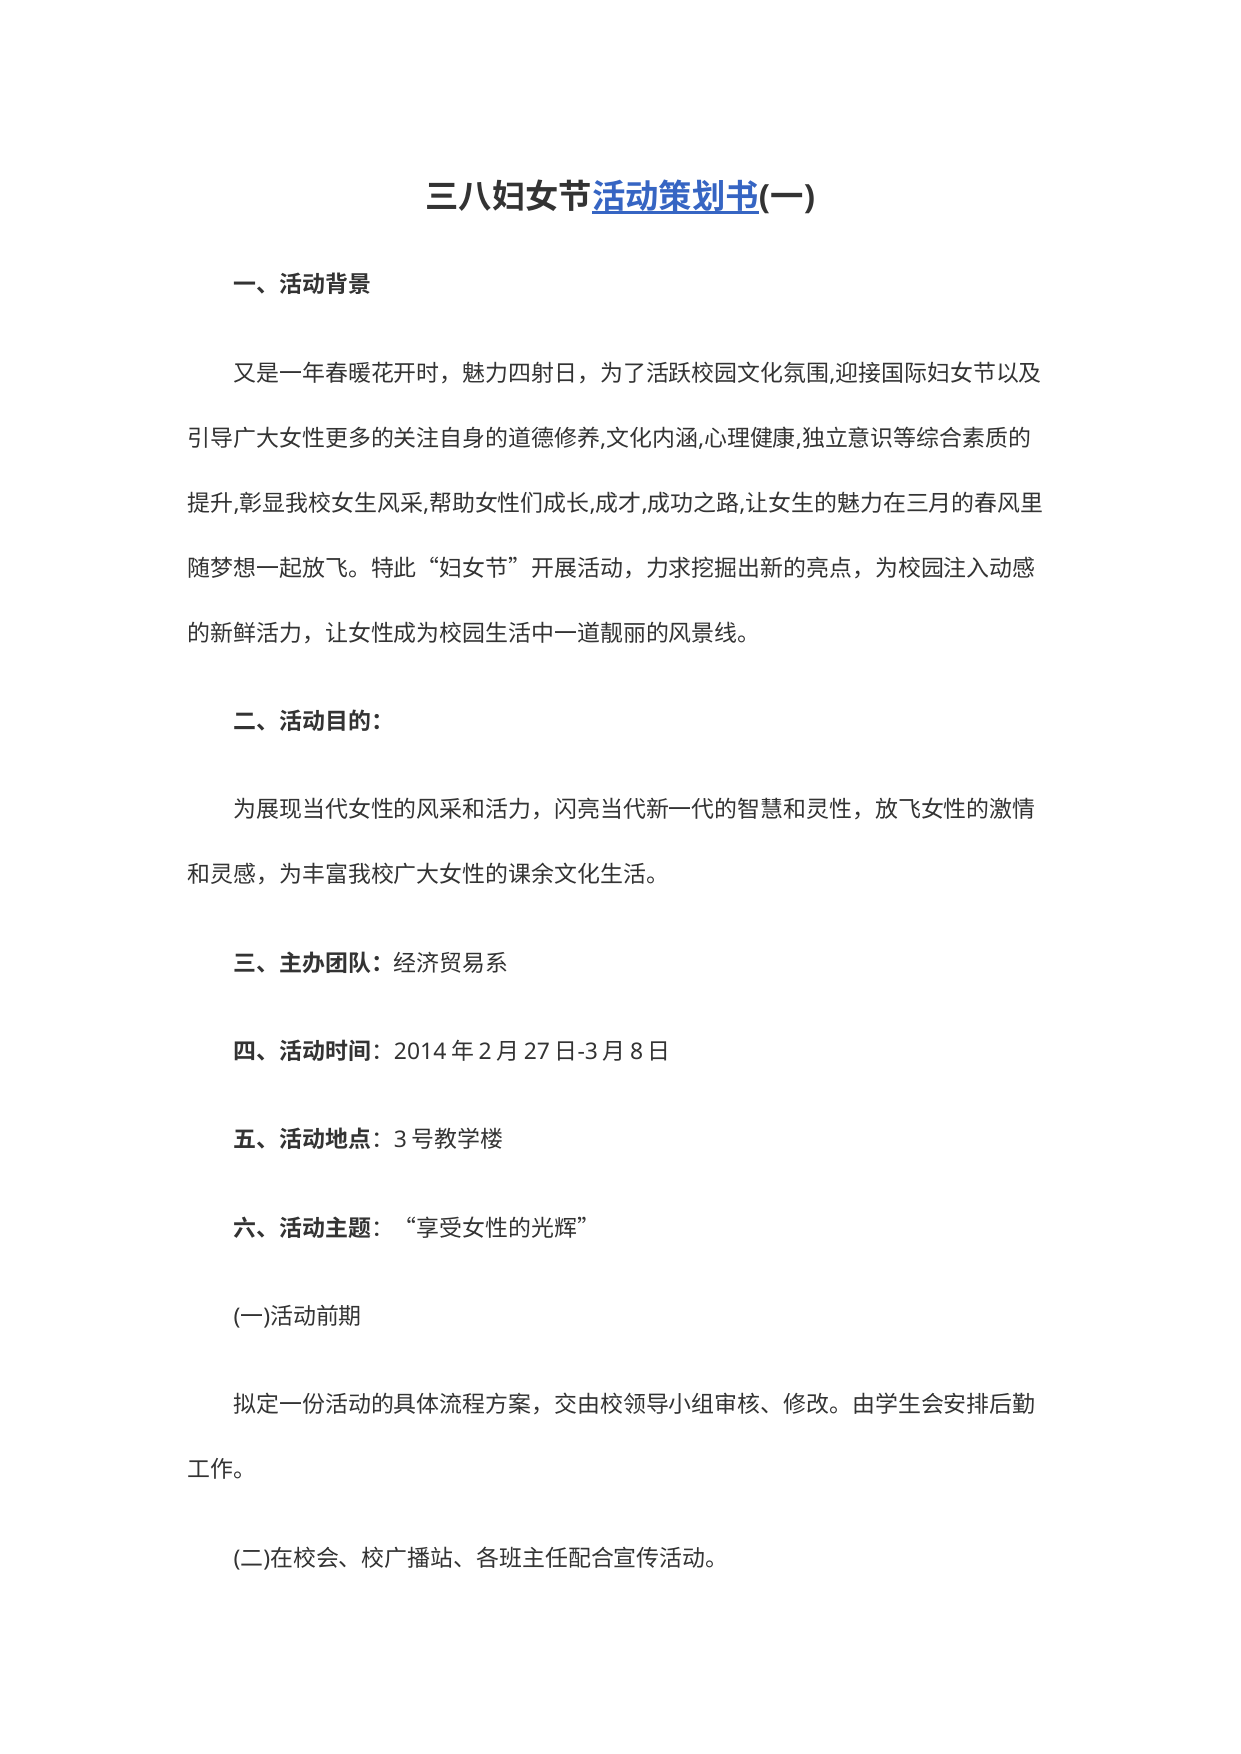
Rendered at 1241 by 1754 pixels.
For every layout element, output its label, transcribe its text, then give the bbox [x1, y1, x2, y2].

text 又是一年春暖花开时，魅力四射日，为了活跃校园文化氛围,迎接国际妇女节以及引导广大女性更多的关注自身的道德修养,文化内涵,心理健康,独立意识等综合素质的提升,彰显我校女生风采,帮助女性们成长,成才,成功之路,让女生的魅力在三月的春风里随梦想一起放飞。特此“妇女节”开展活动，力求挖掘出新的亮点，为校园注入动感的新鲜活力，让女性成为校园生活中一道靓丽的风景线。 [187, 339, 1053, 664]
text 三、主办团队：经济贸易系 [187, 929, 1053, 994]
text 二、活动目的： [187, 687, 1053, 752]
text 四、活动时间：2014年2月27日-3月8日 [187, 1017, 1053, 1082]
text (二)在校会、校广播站、各班主任配合宣传活动。 [187, 1524, 1053, 1589]
text 为展现当代女性的风采和活力，闪亮当代新一代的智慧和灵性，放飞女性的激情和灵感，为丰富我校广大女性的课余文化生活。 [187, 775, 1053, 905]
text 拟定一份活动的具体流程方案，交由校领导小组审核、修改。由学生会安排后勤工作。 [187, 1370, 1053, 1500]
text 三八妇女节活动策划书(一) [187, 162, 1053, 227]
text 六、活动主题：“享受女性的光辉” [187, 1194, 1053, 1259]
text 一、活动背景 [187, 250, 1053, 315]
text (一)活动前期 [187, 1282, 1053, 1347]
text 五、活动地点：3号教学楼 [187, 1105, 1053, 1170]
